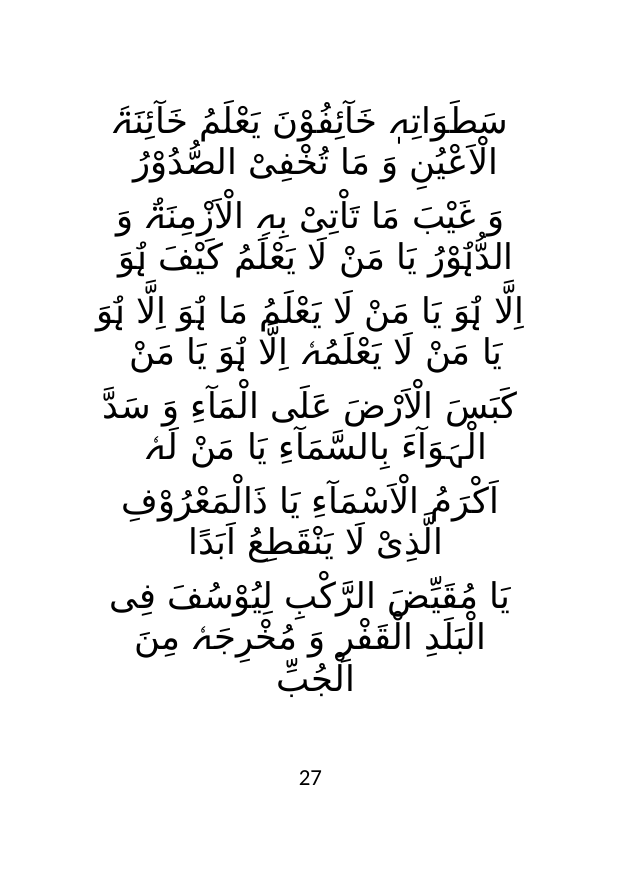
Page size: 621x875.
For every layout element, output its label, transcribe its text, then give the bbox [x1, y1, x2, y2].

text کَبَسَ الْاَرْضَ عَلَی الْمَآءِ وَ سَدَّ الْہَوَآءَ بِالسَّمَآءِ یَا مَنْ لَہٗ [90, 386, 530, 468]
text یَا مُقَیِّضَ الرَّکْبِ لِیُوْسُفَ فِی الْبَلَدِ الْقَفْرِ وَ مُخْرِجَہٗ مِنَ الْجُبِّ [90, 576, 530, 699]
text اِلَّا ہُوَ یَا مَنْ لَا یَعْلَمُ مَا ہُوَ اِلَّا ہُوَ یَا مَنْ لَا یَعْلَمُہٗ اِلَّا ہُوَ یَا مَنْ [90, 291, 530, 373]
text سَطَوَاتِہٖ خَآئِفُوْنَ یَعْلَمُ خَآئِنَۃَ الْاَعْیُنِ وَ مَا تُخْفِیْ الصُّدُوْرُ [90, 101, 530, 183]
text وَ غَیْبَ مَا تَاْتِیْ بِہِ الْاَزْمِنَۃُ وَ الدُّہُوْرُ یَا مَنْ لَا یَعْلَمُ کَیْفَ ہُوَ [90, 196, 530, 278]
text اَکْرَمُ الْاَسْمَآءِ یَا ذَالْمَعْرُوْفِ الَّذِیْ لَا یَنْقَطِعُ اَبَدًا [90, 481, 530, 563]
